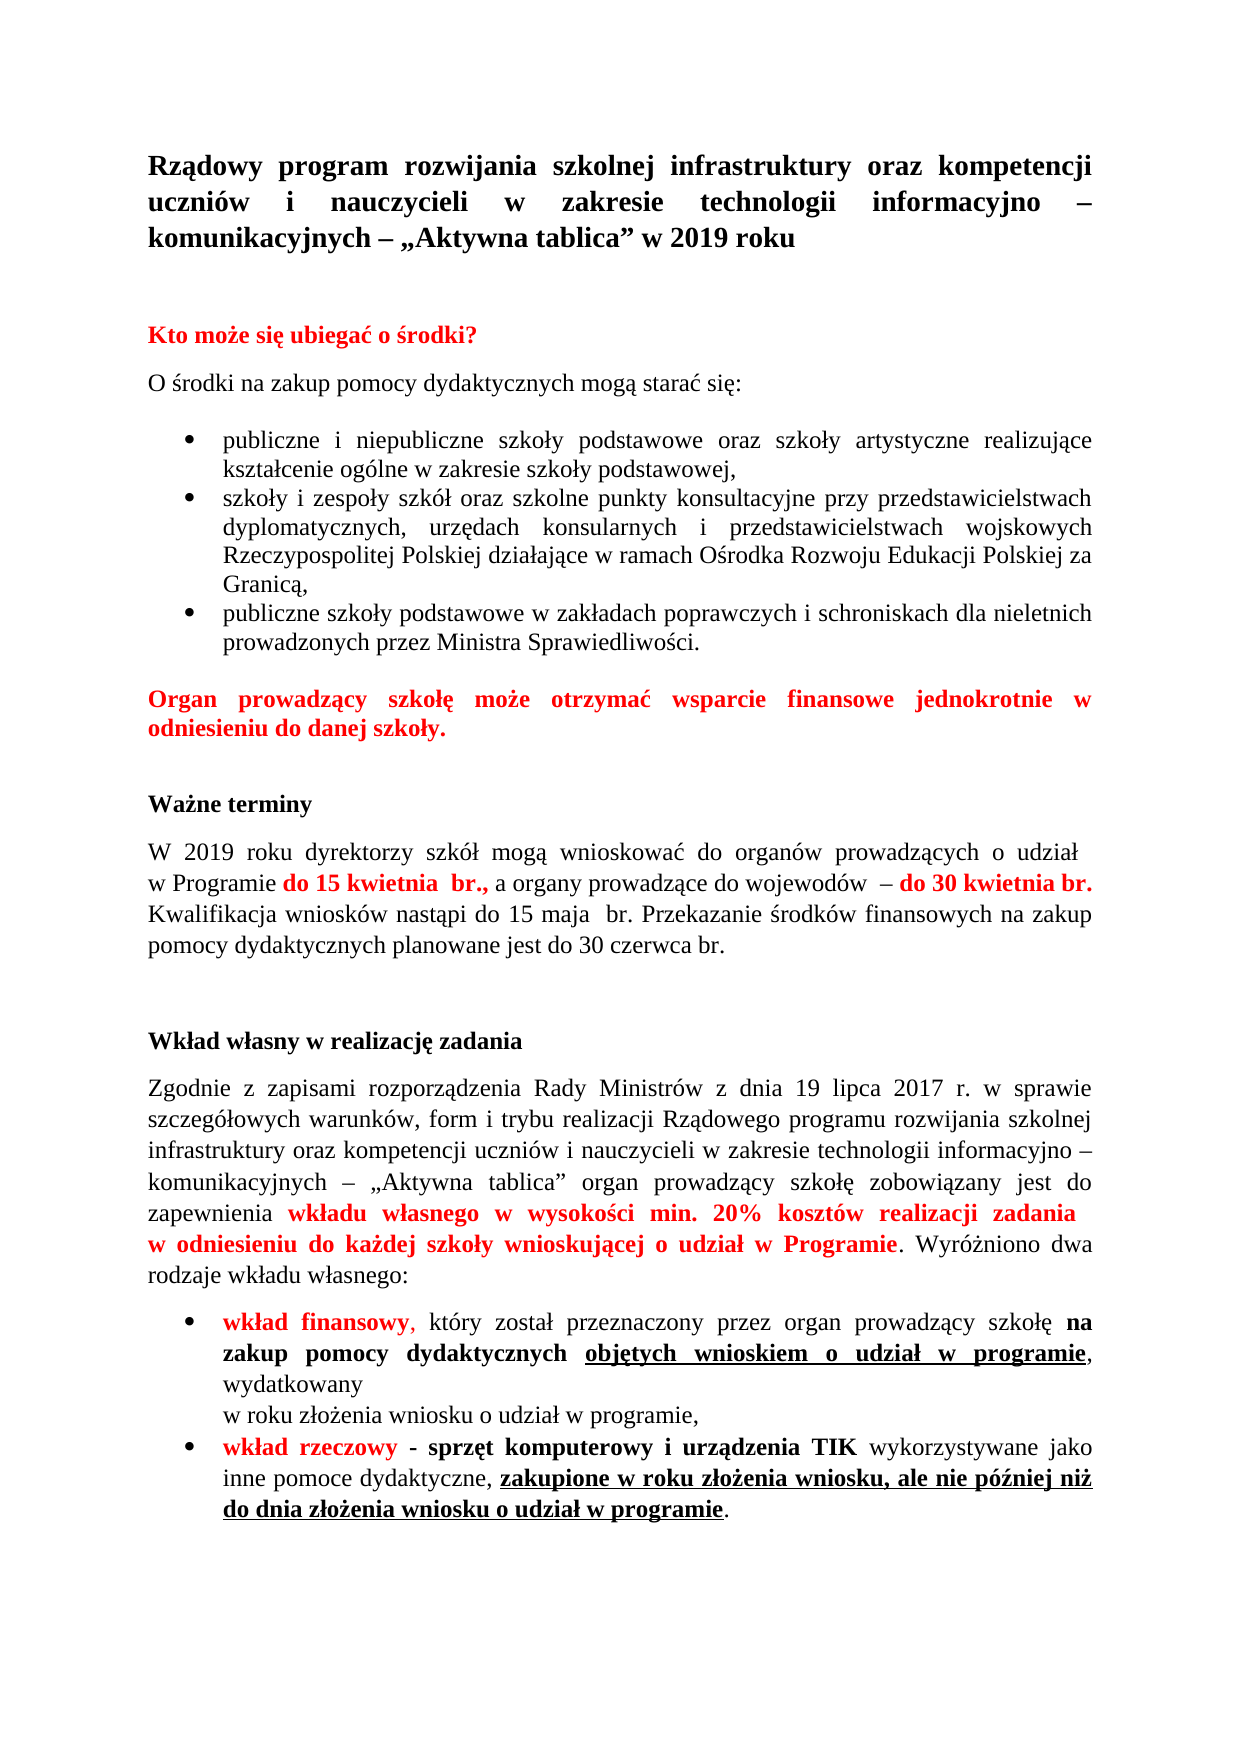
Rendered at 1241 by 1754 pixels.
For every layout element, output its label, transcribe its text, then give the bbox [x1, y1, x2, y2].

list szkoły i zespoły szkół oraz szkolne punkty konsultacyjne przy przedstawicielstwach dyplomatycznych, urzędach konsularnych i przedstawicielstwach wojskowych Rzeczypospolitej Polskiej działające w ramach Ośrodka Rozwoju Edukacji Polskiej za Granicą, [185, 483, 1093, 598]
list wkład rzeczowy - sprzęt komputerowy i urządzenia TIK wykorzystywane jako inne pomoce dydaktyczne, zakupione w roku złożenia wniosku, ale nie później niż do dnia złożenia wniosku o udział w programie. [185, 1432, 1093, 1522]
text Ważne terminy [148, 789, 1093, 818]
text Kto może się ubiegać o środki? [148, 320, 1093, 349]
text W 2019 roku dyrektorzy szkół mogą wnioskować do organów prowadzących o udział w Programie do 15 kwietnia br., a organy prowadzące do wojewodów – do 30 kwietnia br. Kwalifikacja wniosków nastąpi do 15 maja br. Przekazanie środków finansowych na zakup pomocy dydaktycznych planowane jest do 30 czerwca br. [148, 837, 1093, 959]
text Organ prowadzący szkołę może otrzymać wsparcie finansowe jednokrotnie w odniesieniu do danej szkoły. [148, 684, 1093, 742]
text Rządowy program rozwijania szkolnej infrastruktury oraz kompetencji uczniów i nauczycieli w zakresie technologii informacyjno – komunikacyjnych – „Aktywna tablica” w 2019 roku [148, 148, 1093, 253]
list publiczne i niepubliczne szkoły podstawowe oraz szkoły artystyczne realizujące kształcenie ogólne w zakresie szkoły podstawowej, [185, 426, 1093, 483]
list publiczne szkoły podstawowe w zakładach poprawczych i schroniskach dla nieletnich prowadzonych przez Ministra Sprawiedliwości. [185, 598, 1093, 656]
text Wkład własny w realizację zadania [148, 1026, 1093, 1054]
text O środki na zakup pomocy dydaktycznych mogą starać się: [148, 368, 1093, 397]
text Zgodnie z zapisami rozporządzenia Rady Ministrów z dnia 19 lipca 2017 r. w sprawie szczegółowych warunków, form i trybu realizacji Rządowego programu rozwijania szkolnej infrastruktury oraz kompetencji uczniów i nauczycieli w zakresie technologii informacyjno – komunikacyjnych – „Aktywna tablica” organ prowadzący szkołę zobowiązany jest do zapewnienia wkładu własnego w wysokości min. 20% kosztów realizacji zadania w odniesieniu do każdej szkoły wnioskującej o udział w Programie. Wyróżniono dwa rodzaje wkładu własnego: [148, 1073, 1093, 1288]
list wkład finansowy, który został przeznaczony przez organ prowadzący szkołę na zakup pomocy dydaktycznych objętych wnioskiem o udział w programie, wydatkowany w roku złożenia wniosku o udział w programie, [185, 1307, 1093, 1429]
